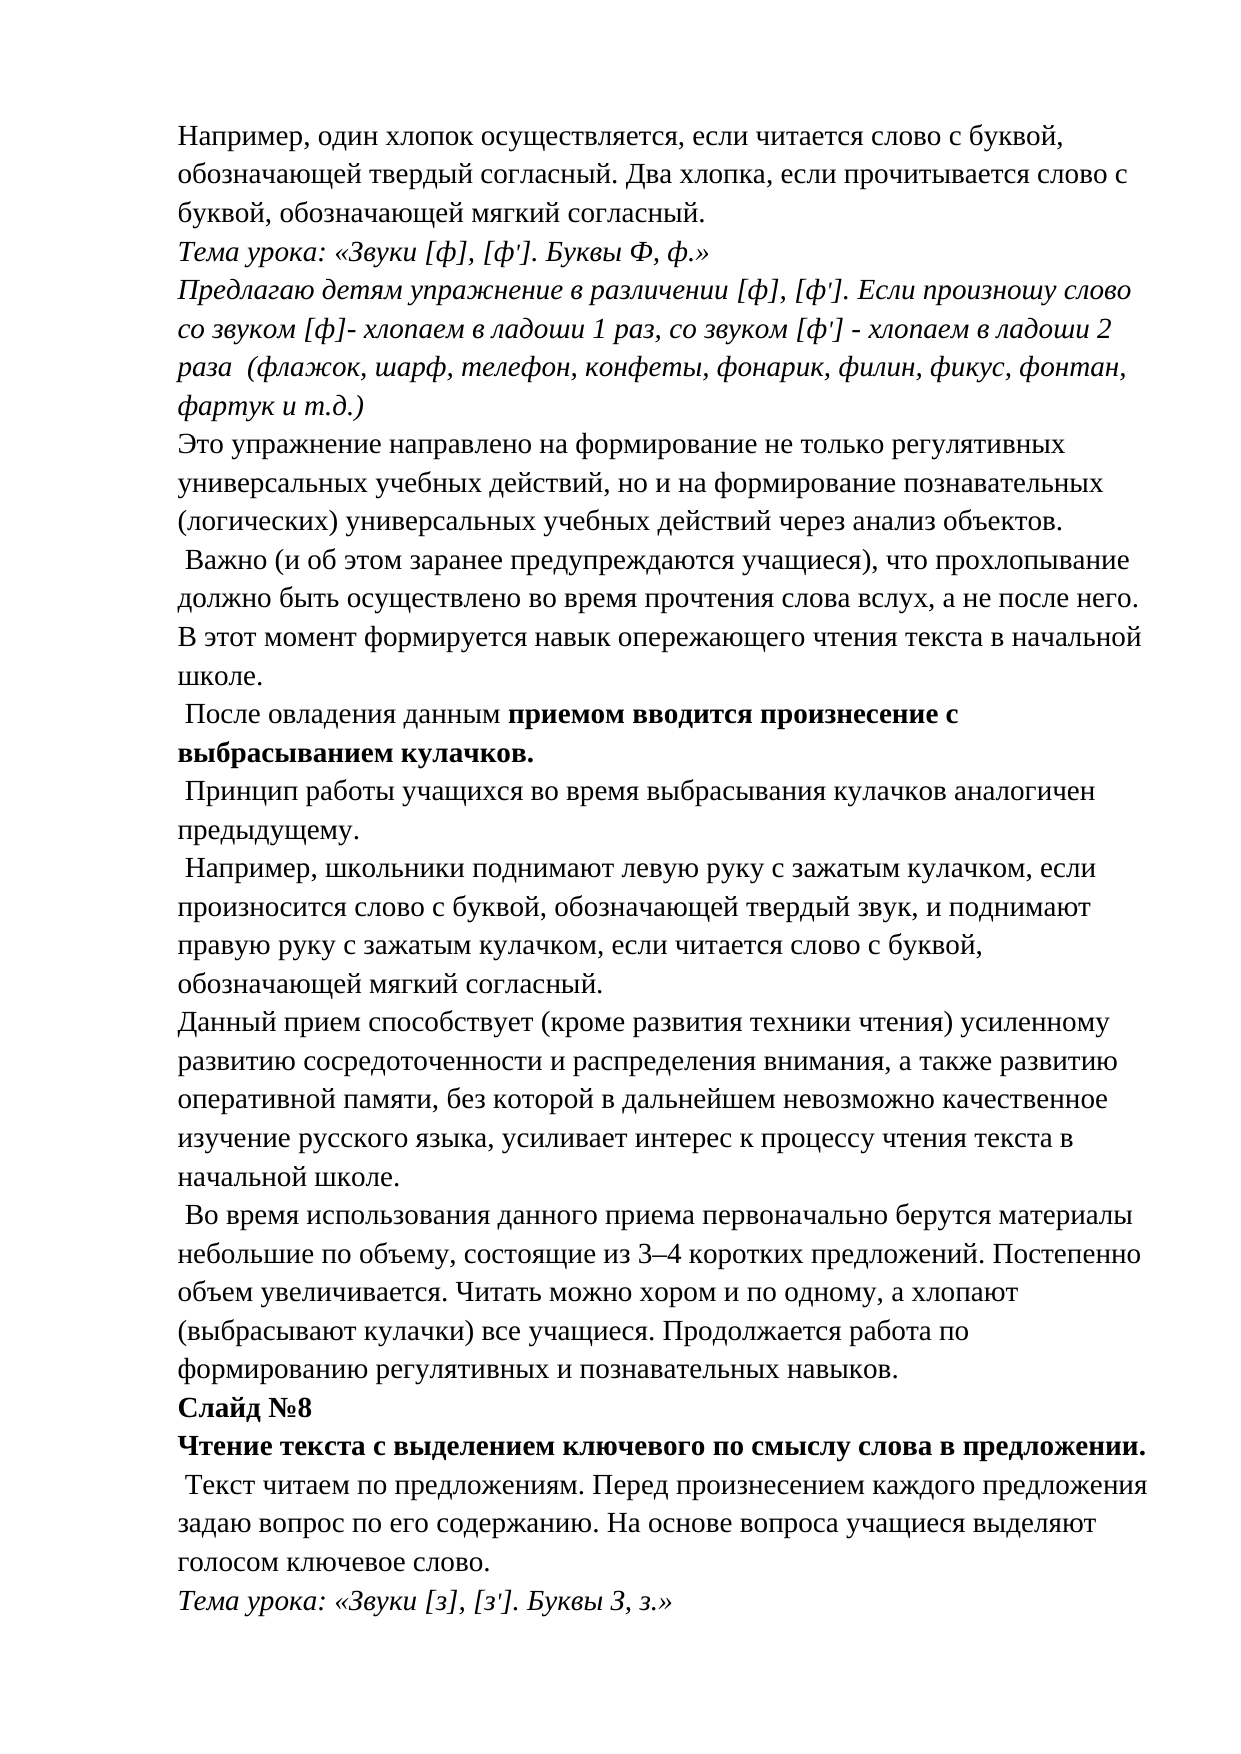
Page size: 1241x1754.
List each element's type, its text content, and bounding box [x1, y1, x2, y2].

text Например, школьники поднимают левую руку с зажатым кулачком, если произносится слово с буквой, обозначающей твердый звук, и поднимают правую руку с зажатым кулачком, если читается слово с буквой, обозначающей мягкий согласный. [177, 850, 1152, 999]
text Чтение текста с выделением ключевого по смыслу слова в предложении. [177, 1428, 1152, 1462]
text Текст читаем по предложениям. Перед произнесением каждого предложения задаю вопрос по его содержанию. На основе вопроса учащиеся выделяют голосом ключевое слово. [177, 1467, 1152, 1578]
text Принцип работы учащихся во время выбрасывания кулачков аналогичен предыдущему. [177, 773, 1152, 845]
text Во время использования данного приема первоначально берутся материалы небольшие по объему, состоящие из 3–4 коротких предложений. Постепенно объем увеличивается. Читать можно хором и по одному, а хлопают (выбрасывают кулачки) все учащиеся. Продолжается работа по формированию регулятивных и познавательных навыков. [177, 1197, 1152, 1385]
text Тема урока: «Звуки [з], [з']. Буквы З, з.» [177, 1583, 1152, 1616]
text Предлагаю детям упражнение в различении [ф], [ф']. Если произношу слово [177, 272, 1152, 306]
text Тема урока: «Звуки [ф], [ф']. Буквы Ф, ф.» [177, 234, 1152, 267]
text Это упражнение направлено на формирование не только регулятивных универсальных учебных действий, но и на формирование познавательных (логических) универсальных учебных действий через анализ объектов. [177, 426, 1152, 537]
text со звуком [ф]- хлопаем в ладоши 1 раз, со звуком [ф'] - хлопаем в ладоши 2 раза (флажок, шарф, телефон, конфеты, фонарик, филин, фикус, фонтан, фартук и т.д.) [177, 311, 1152, 421]
text После овладения данным приемом вводится произнесение с выбрасыванием кулачков. [177, 696, 1152, 768]
text Слайд №8 [177, 1390, 1152, 1423]
text Данный прием способствует (кроме развития техники чтения) усиленному развитию сосредоточенности и распределения внимания, а также развитию оперативной памяти, без которой в дальнейшем невозможно качественное изучение русского языка, усиливает интерес к процессу чтения текста в начальной школе. [177, 1004, 1152, 1192]
text Важно (и об этом заранее предупреждаются учащиеся), что прохлопывание должно быть осуществлено во время прочтения слова вслух, а не после него. В этот момент формируется навык опережающего чтения текста в начальной школе. [177, 542, 1152, 691]
text Например, один хлопок осуществляется, если читается слово с буквой, обозначающей твердый согласный. Два хлопка, если прочитывается слово с буквой, обозначающей мягкий согласный. [177, 118, 1152, 229]
